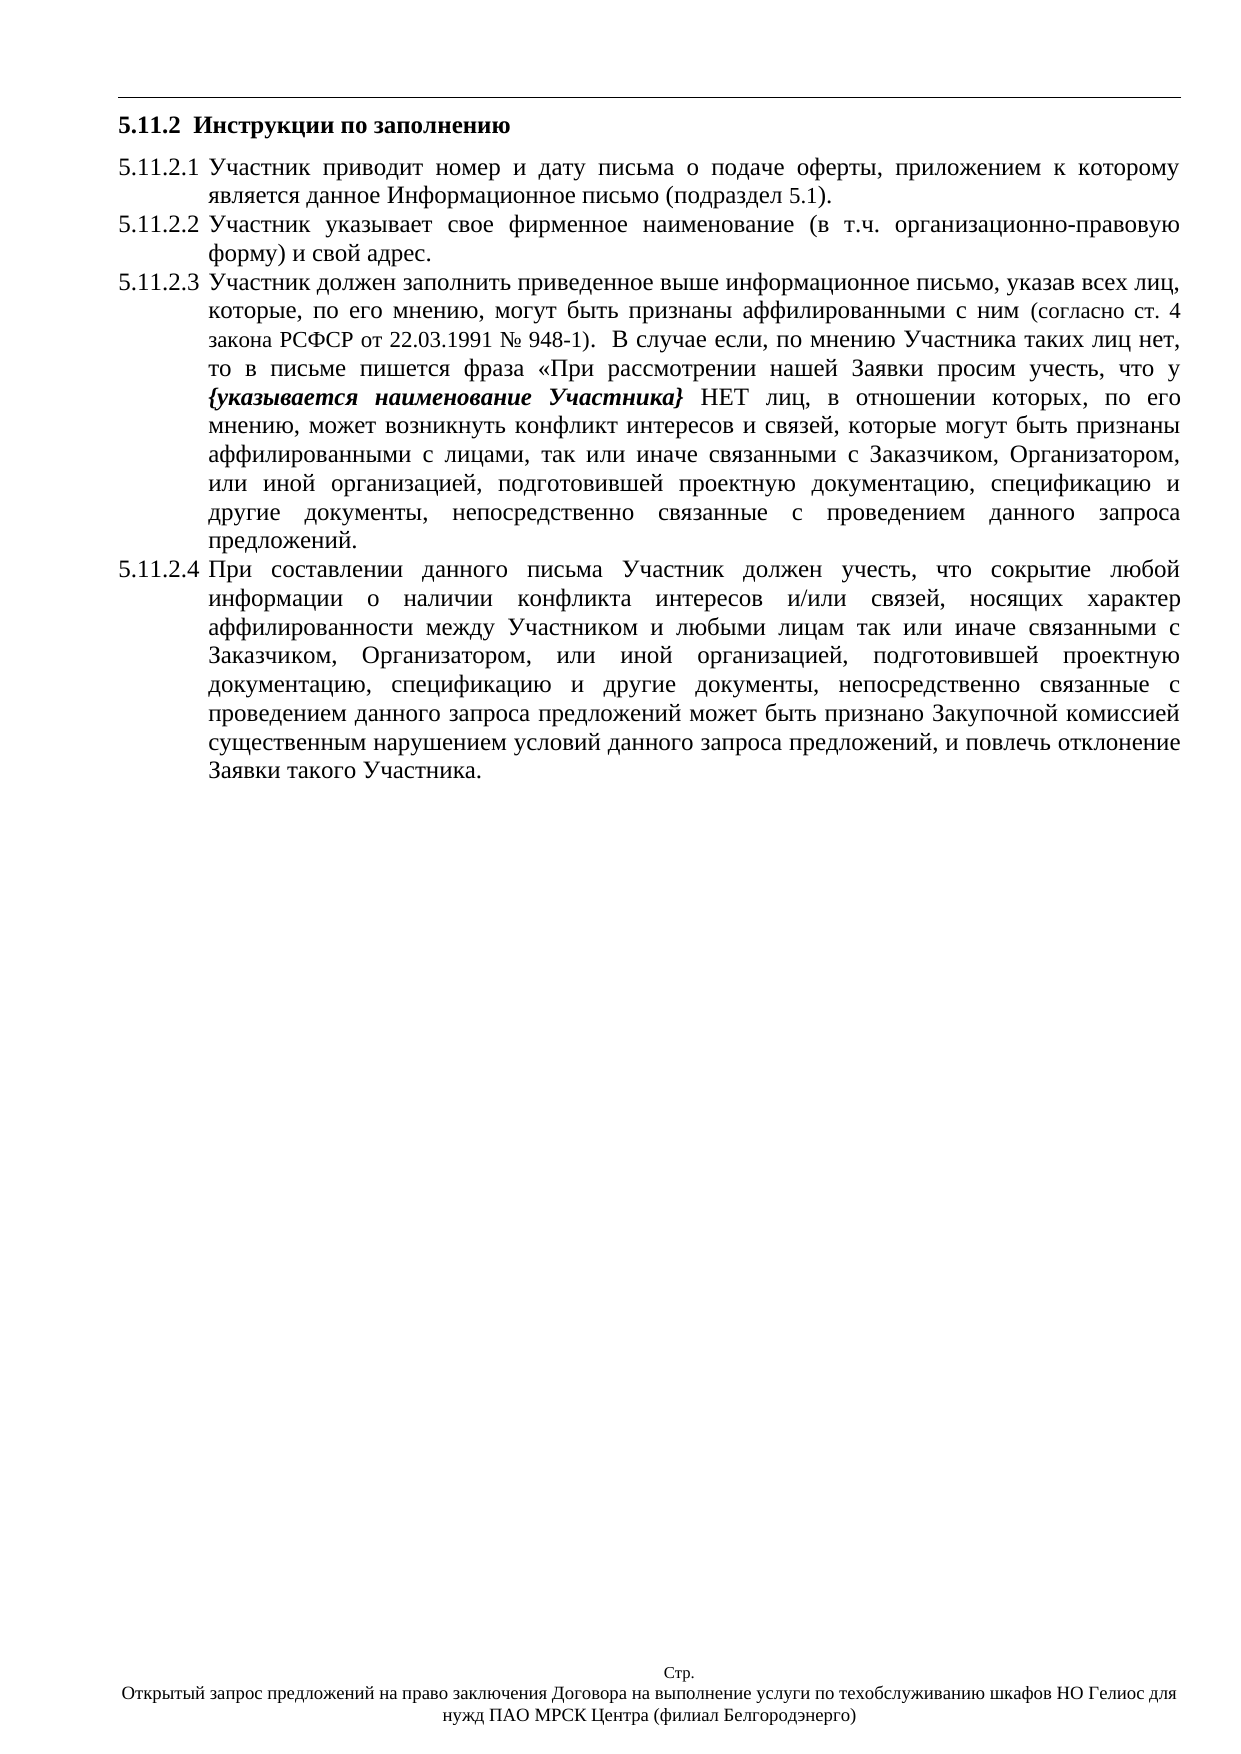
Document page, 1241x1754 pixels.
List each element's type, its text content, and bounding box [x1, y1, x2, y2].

list Участник должен заполнить приведенное выше информационное письмо, указав всех лиц, которые, по его мнению, могут быть признаны аффилированными с ним (согласно ст. 4 закона РСФСР от 22.03.1991 № 948-1). В случае если, по мнению Участника таких лиц нет, то в письме пишется фраза «При рассмотрении нашей Заявки просим учесть, что у {указывается наименование Участника} НЕТ лиц, в отношении которых, по его мнению, может возникнуть конфликт интересов и связей, которые могут быть признаны аффилированными с лицами, так или иначе связанными с Заказчиком, Организатором, или иной организацией, подготовившей проектную документацию, спецификацию и другие документы, непосредственно связанные с проведением данного запроса предложений. [118, 267, 1181, 554]
list При составлении данного письма Участник должен учесть, что сокрытие любой информации о наличии конфликта интересов и/или связей, носящих характер аффилированности между Участником и любыми лицам так или иначе связанными с Заказчиком, Организатором, или иной организацией, подготовившей проектную документацию, спецификацию и другие документы, непосредственно связанные с проведением данного запроса предложений может быть признано Закупочной комиссией существенным нарушением условий данного запроса предложений, и повлечь отклонение Заявки такого Участника. [118, 554, 1181, 784]
list Участник приводит номер и дату письма о подаче оферты, приложением к которому является данное Информационное письмо (подраздел 5.1). [118, 152, 1181, 209]
subtitle Инструкции по заполнению [118, 111, 1181, 139]
list Участник указывает свое фирменное наименование (в т.ч. организационно-правовую форму) и свой адрес. [118, 209, 1181, 267]
